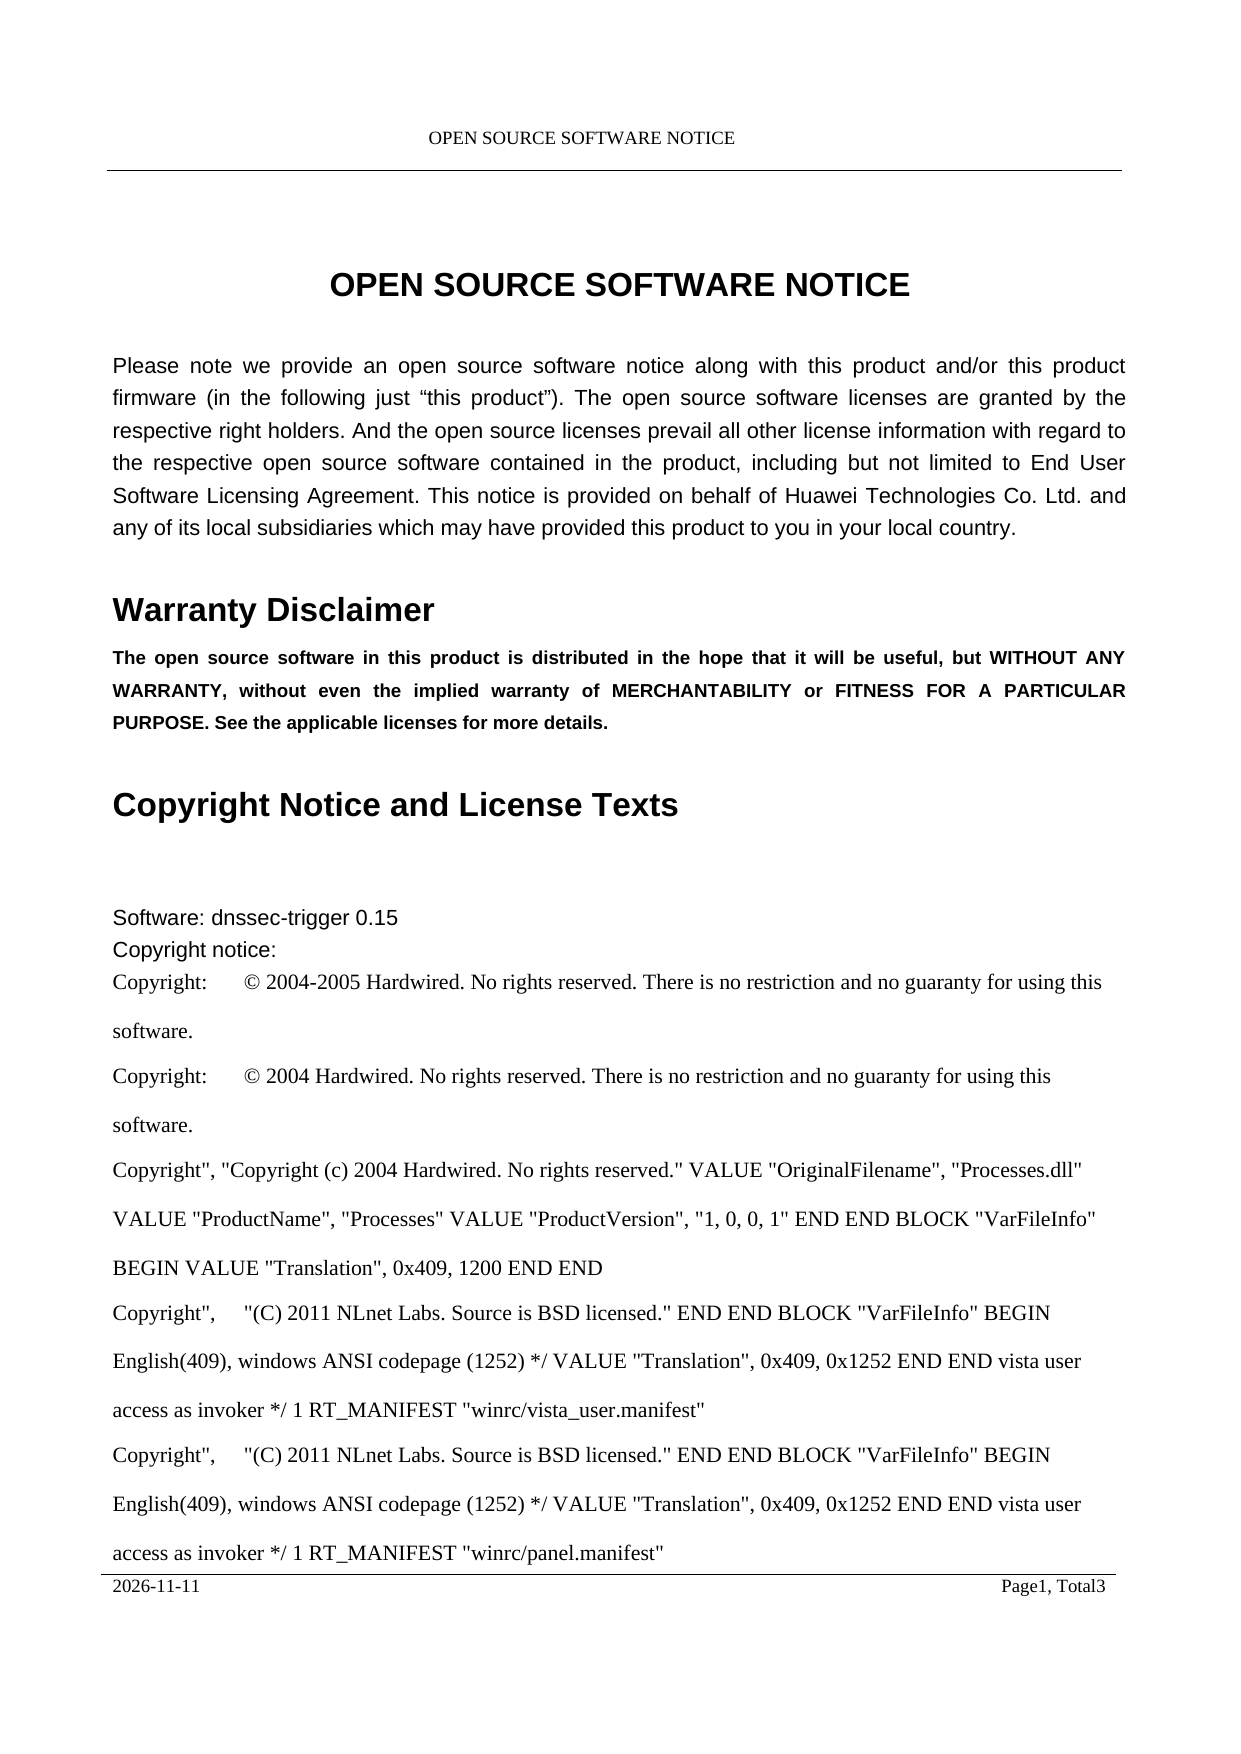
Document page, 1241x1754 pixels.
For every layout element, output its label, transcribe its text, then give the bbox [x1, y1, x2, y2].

text Warranty Disclaimer [112, 576, 1128, 641]
text Software: dnssec-trigger 0.15 [112, 901, 1128, 933]
text Copyright notice: [112, 933, 1128, 966]
text Copyright", "Copyright (c) 2004 Hardwired. No rights reserved." VALUE "OriginalFilename", "Processes.dll" VALUE "ProductName", "Processes" VALUE "ProductVersion", "1, 0, 0, 1" END END BLOCK "VarFileInfo" BEGIN VALUE "Translation", 0x409, 1200 END END [112, 1153, 1128, 1283]
text Please note we provide an open source software notice along with this product and/or this product firmware (in the following just “this product”). The open source software licenses are granted by the respective right holders. And the open source licenses prevail all other license information with regard to the respective open source software contained in the product, including but not limited to End User Software Licensing Agreement. This notice is provided on behalf of Huawei Technologies Co. Ltd. and any of its local subsidiaries which may have provided this product to you in your local country. [112, 349, 1128, 544]
text Copyright: © 2004-2005 Hardwired. No rights reserved. There is no restriction and no guaranty for using this software. [112, 966, 1128, 1047]
text OPEN SOURCE SOFTWARE NOTICE [112, 251, 1128, 316]
text Copyright", "(C) 2011 NLnet Labs. Source is BSD licensed." END END BLOCK "VarFileInfo" BEGIN English(409), windows ANSI codepage (1252) */ VALUE "Translation", 0x409, 0x1252 END END vista user access as invoker */ 1 RT_MANIFEST "winrc/panel.manifest" [112, 1439, 1128, 1569]
text The open source software in this product is distributed in the hope that it will be useful, but WITHOUT ANY WARRANTY, without even the implied warranty of MERCHANTABILITY or FITNESS FOR A PARTICULAR PURPOSE. See the applicable licenses for more details. [112, 641, 1128, 739]
text Copyright", "(C) 2011 NLnet Labs. Source is BSD licensed." END END BLOCK "VarFileInfo" BEGIN English(409), windows ANSI codepage (1252) */ VALUE "Translation", 0x409, 0x1252 END END vista user access as invoker */ 1 RT_MANIFEST "winrc/vista_user.manifest" [112, 1296, 1128, 1426]
text Copyright Notice and License Texts [112, 771, 1128, 836]
text Copyright: © 2004 Hardwired. No rights reserved. There is no restriction and no guaranty for using this software. [112, 1059, 1128, 1141]
